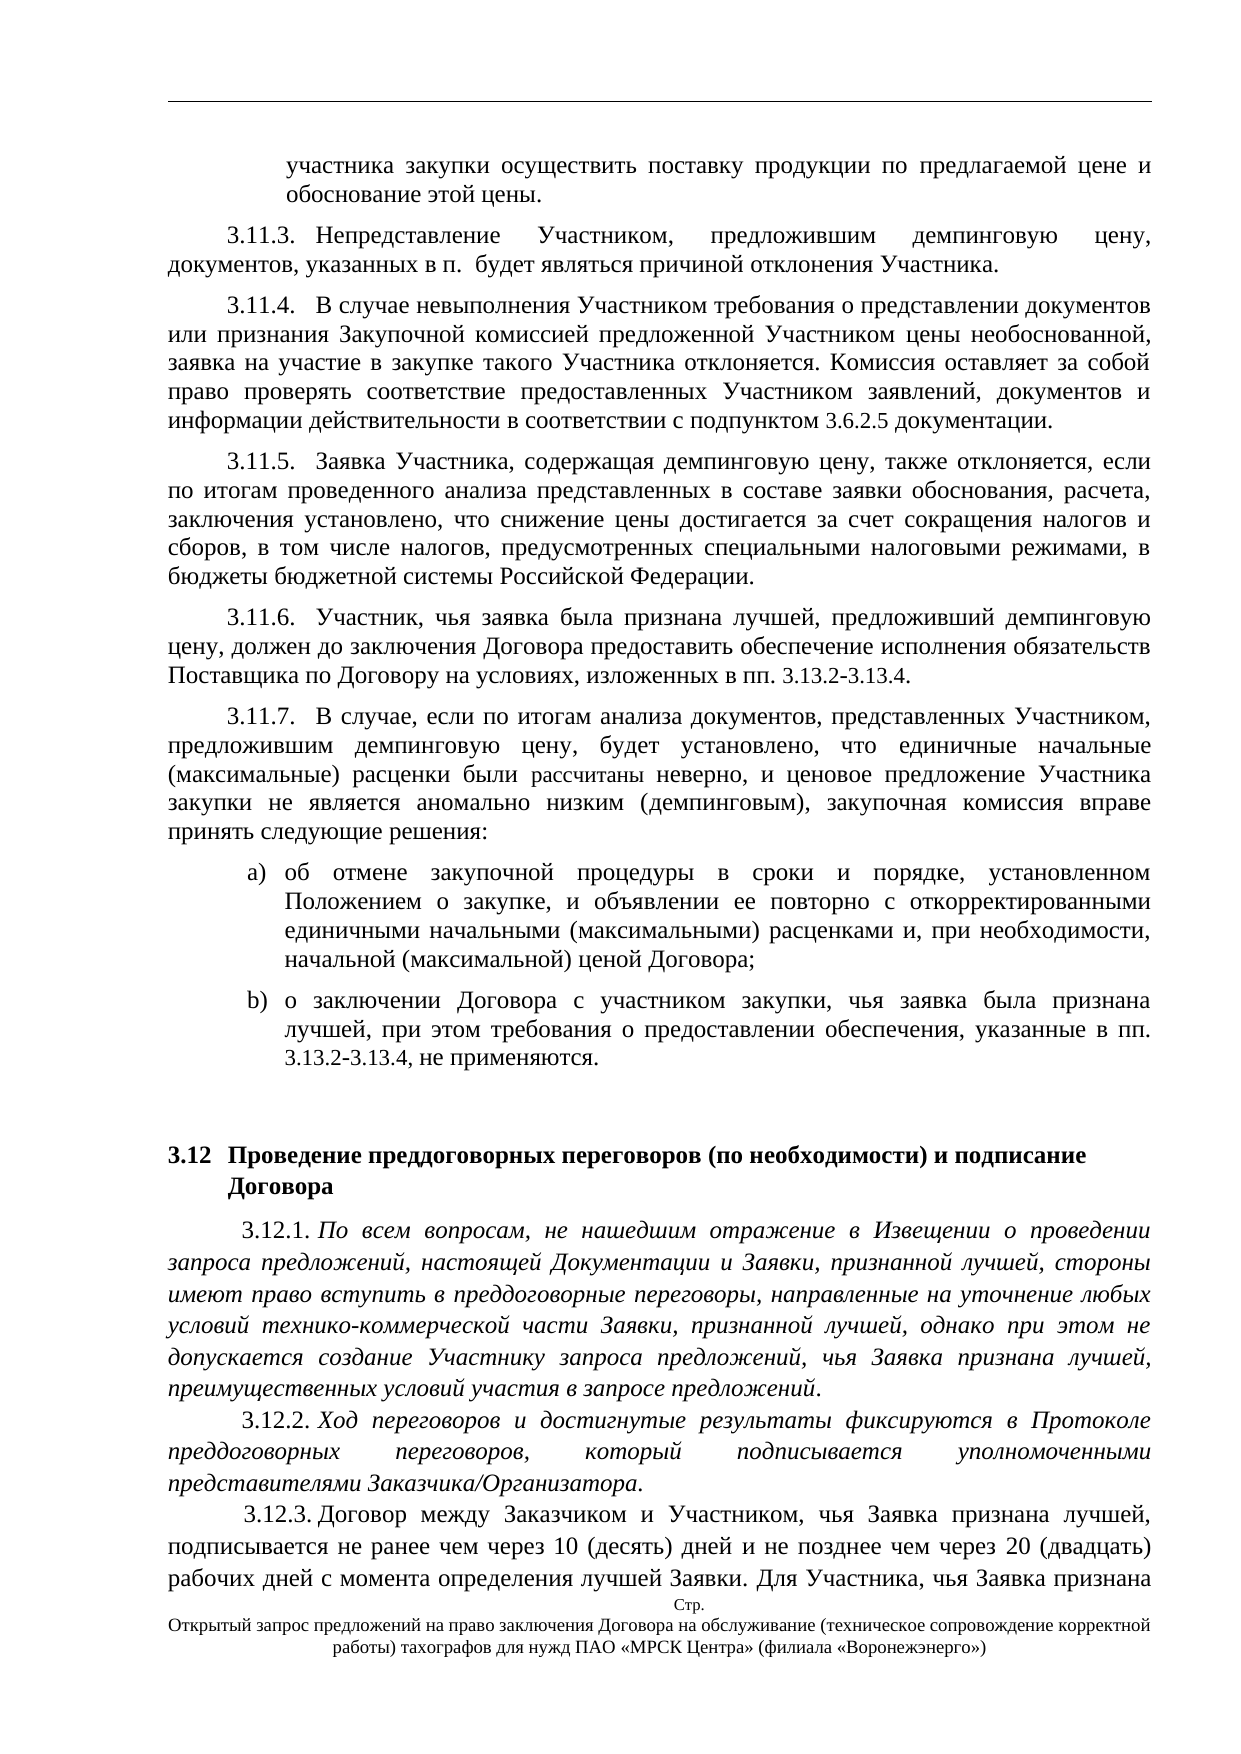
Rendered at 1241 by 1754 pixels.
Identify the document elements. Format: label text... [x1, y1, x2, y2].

list Заявка Участника, содержащая демпинговую цену, также отклоняется, если по итогам проведенного анализа представленных в составе заявки обоснования, расчета, заключения установлено, что снижение цены достигается за счет сокращения налогов и сборов, в том числе налогов, предусмотренных специальными налоговыми режимами, в бюджеты бюджетной системы Российской Федерации. [168, 446, 1152, 590]
list Непредставление Участником, предложившим демпинговую цену, документов, указанных в п. 0 будет являться причиной отклонения Участника. [168, 220, 1152, 277]
list В случае невыполнения Участником требования о представлении документов или признания Закупочной комиссией предложенной Участником цены необоснованной, заявка на участие в закупке такого Участника отклоняется. Комиссия оставляет за собой право проверять соответствие предоставленных Участником заявлений, документов и информации действительности в соответствии с подпунктом 3.6.2.5 документации. [168, 290, 1152, 434]
subtitle Проведение преддоговорных переговоров (по необходимости) и подписание Договора [168, 1140, 1152, 1200]
list В случае, если по итогам анализа документов, представленных Участником, предложившим демпинговую цену, будет установлено, что единичные начальные (максимальные) расценки были рассчитаны неверно, и ценовое предложение Участника закупки не является аномально низким (демпинговым), закупочная комиссия вправе принять следующие решения: [168, 701, 1152, 845]
list По всем вопросам, не нашедшим отражение в Извещении о проведении запроса предложений, настоящей Документации и Заявки, признанной лучшей, стороны имеют право вступить в преддоговорные переговоры, направленные на уточнение любых условий технико-коммерческой части Заявки, признанной лучшей, однако при этом не допускается создание Участнику запроса предложений, чья Заявка признана лучшей, преимущественных условий участия в запросе предложений. [168, 1216, 1152, 1402]
list Участник, чья заявка была признана лучшей, предложивший демпинговую цену, должен до заключения Договора предоставить обеспечение исполнения обязательств Поставщика по Договору на условиях, изложенных в пп. 3.13.2-3.13.4. [168, 602, 1152, 689]
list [241, 150, 1152, 207]
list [168, 1499, 1152, 1591]
list о заключении Договора с участником закупки, чья заявка была признана лучшей, при этом требования о предоставлении обеспечения, указанные в пп. 3.13.2-3.13.4, не применяются. [247, 985, 1152, 1071]
list об отмене закупочной процедуры в сроки и порядке, установленном Положением о закупке, и объявлении ее повторно с откорректированными единичными начальными (максимальными) расценками и, при необходимости, начальной (максимальной) ценой Договора; [247, 857, 1152, 972]
list Ход переговоров и достигнутые результаты фиксируются в Протоколе преддоговорных переговоров, который подписывается уполномоченными представителями Заказчика/Организатора. [168, 1405, 1152, 1497]
